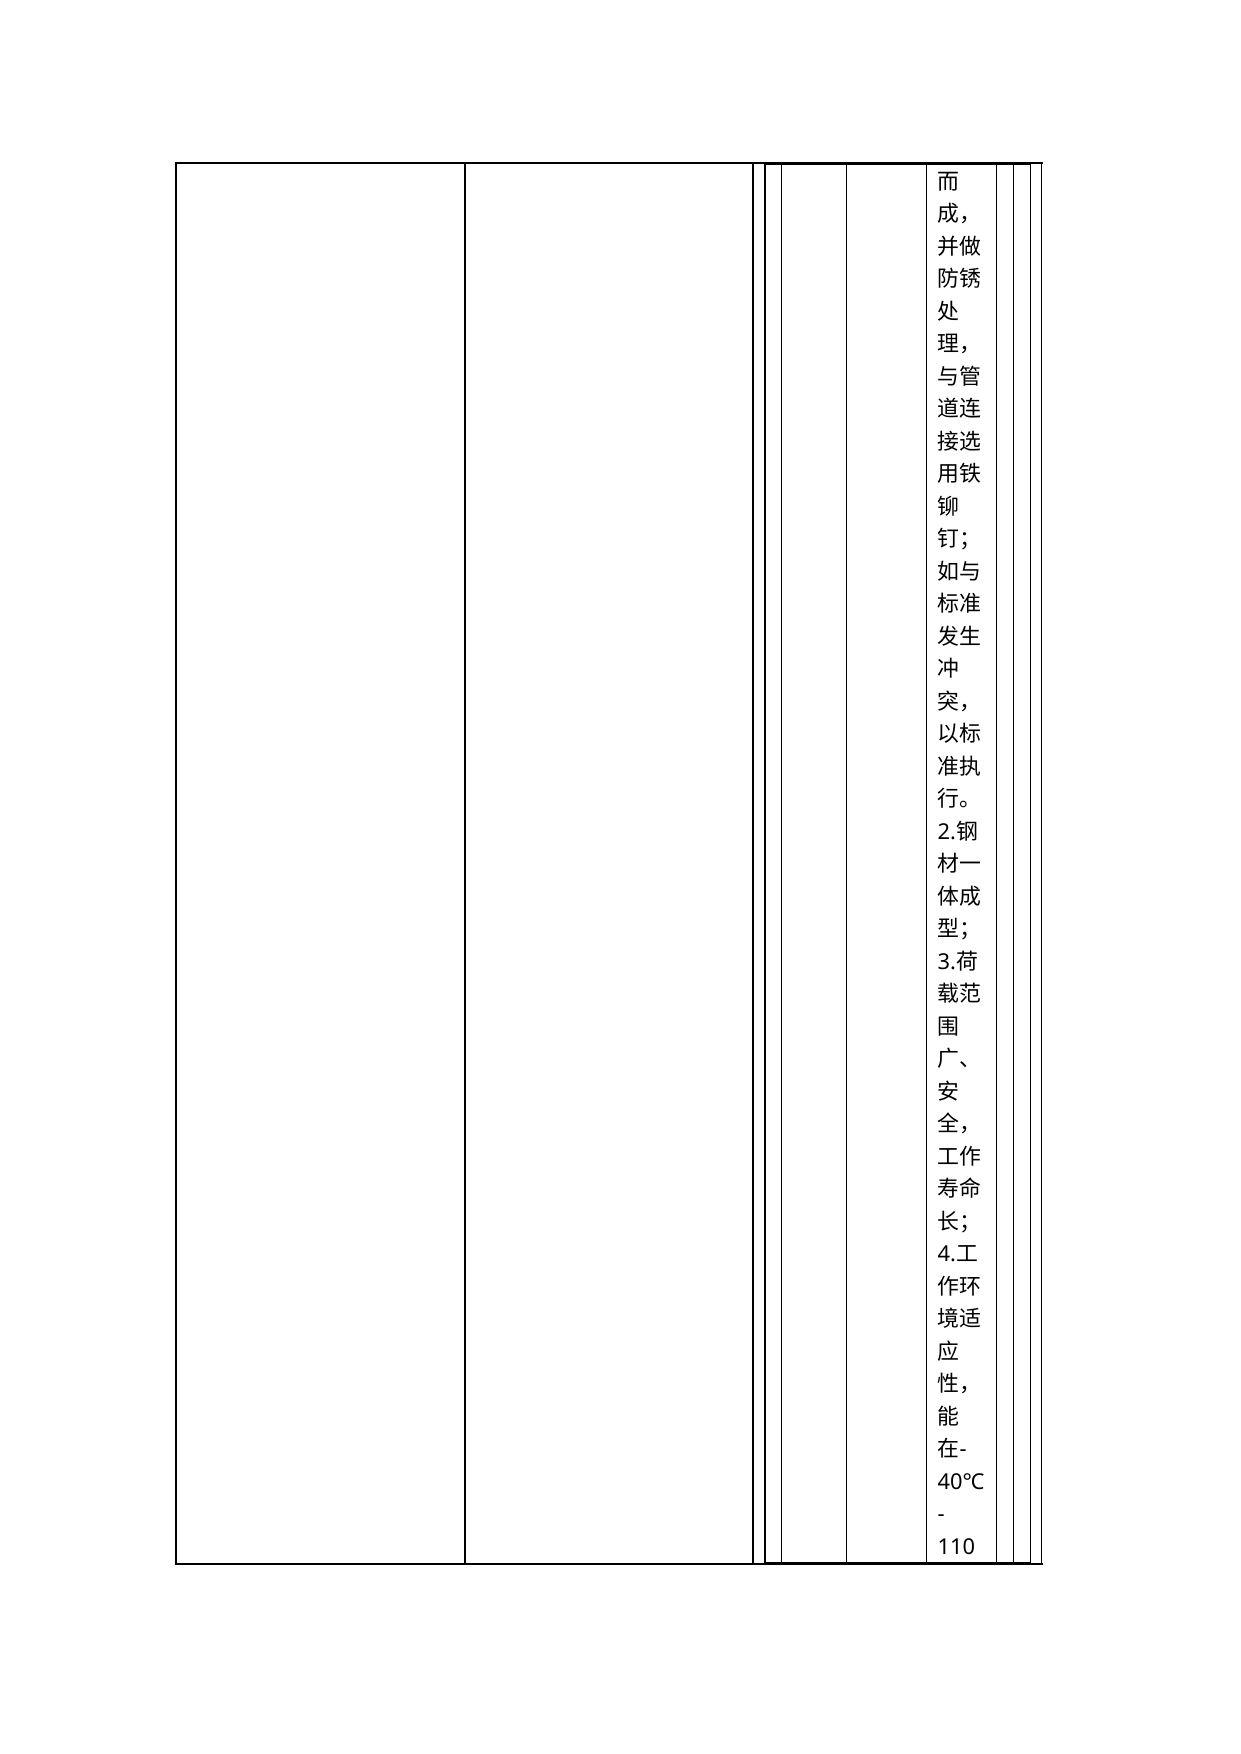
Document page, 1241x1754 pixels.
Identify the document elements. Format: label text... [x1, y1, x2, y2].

table_cell [997, 165, 1013, 1562]
table_cell [466, 164, 752, 1563]
table_cell [782, 165, 846, 1562]
table_cell [1031, 164, 1041, 1563]
table_cell [927, 165, 996, 1562]
table_cell [754, 164, 764, 1563]
table_cell [766, 165, 781, 1562]
table_cell [1014, 165, 1030, 1562]
table_cell 1 [177, 164, 464, 1563]
table_cell [847, 165, 926, 1562]
